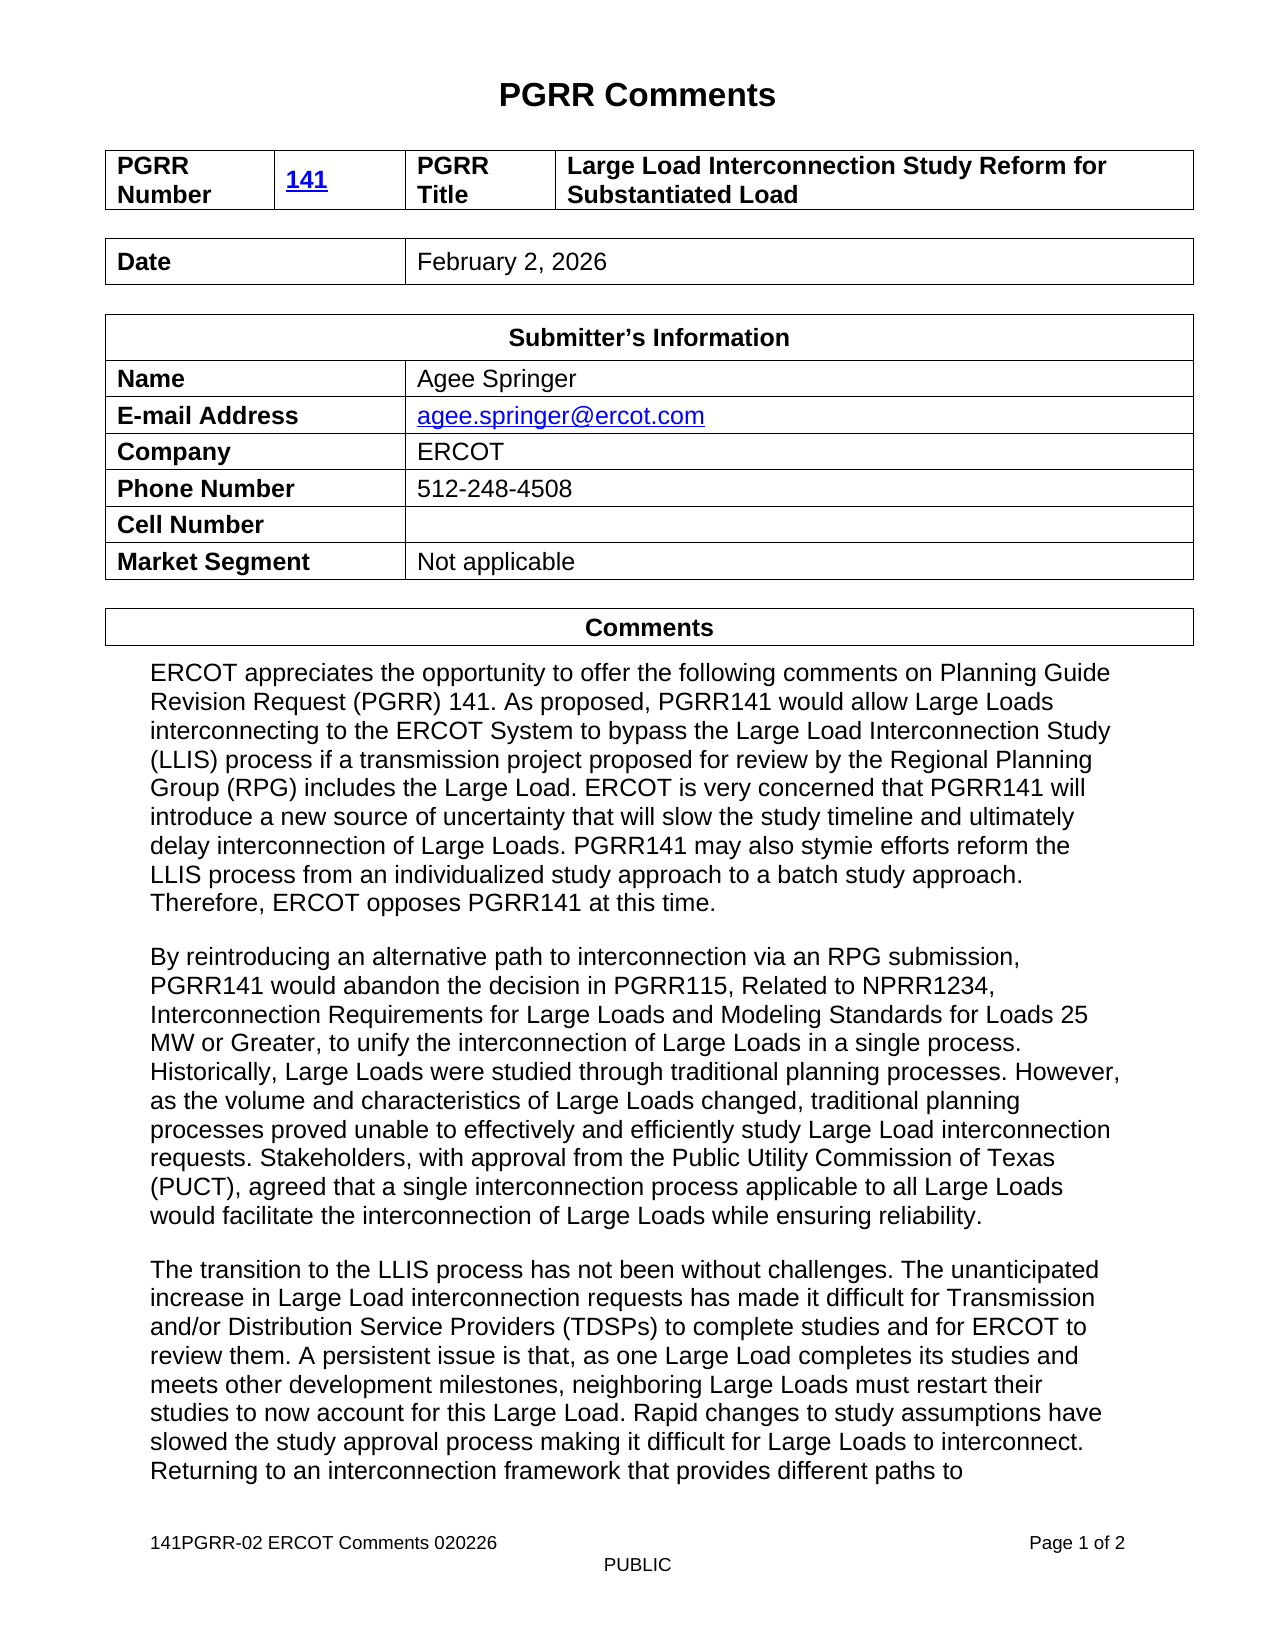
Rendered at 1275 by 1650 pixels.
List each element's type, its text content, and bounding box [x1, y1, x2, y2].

table_cell agee.springer@ercot.com [406, 397, 1193, 433]
table_cell 512-248-4508 [406, 470, 1193, 506]
table_header February 2, 2026 [406, 239, 1193, 284]
table_cell [406, 507, 1193, 542]
table_cell Agee Springer [406, 361, 1193, 396]
table_header Date [106, 239, 405, 284]
table_header Submitter’s Information [106, 315, 1193, 360]
text ERCOT appreciates the opportunity to offer the following comments on Planning Guide Revision Request (PGRR) 141. As proposed, PGRR141 would allow Large Loads interconnecting to the ERCOT System to bypass the Large Load Interconnection Study (LLIS) process if a transmission project proposed for review by the Regional Planning Group (RPG) includes the Large Load. ERCOT is very concerned that PGRR141 will introduce a new source of uncertainty that will slow the study timeline and ultimately delay interconnection of Large Loads. PGRR141 may also stymie efforts reform the LLIS process from an individualized study approach to a batch study approach. Therefore, ERCOT opposes PGRR141 at this time. [150, 658, 1125, 917]
table_header PGRR Title [406, 151, 555, 208]
table_header Comments [106, 609, 1193, 645]
table_cell Not applicable [406, 543, 1193, 578]
text By reintroducing an alternative path to interconnection via an RPG submission, PGRR141 would abandon the decision in PGRR115, Related to NPRR1234, Interconnection Requirements for Large Loads and Modeling Standards for Loads 25 MW or Greater, to unify the interconnection of Large Loads in a single process. Historically, Large Loads were studied through traditional planning processes. However, as the volume and characteristics of Large Loads changed, traditional planning processes proved unable to effectively and efficiently study Large Load interconnection requests. Stakeholders, with approval from the Public Utility Commission of Texas (PUCT), agreed that a single interconnection process applicable to all Large Loads would facilitate the interconnection of Large Loads while ensuring reliability. [150, 942, 1125, 1229]
table_header Large Load Interconnection Study Reform for Substantiated Load [556, 151, 1193, 208]
table_cell Market Segment [106, 543, 405, 578]
table_cell E-mail Address [106, 397, 405, 433]
table_cell Name [106, 361, 405, 396]
table_cell Company [106, 434, 405, 469]
table_header PGRR Number [106, 151, 274, 208]
table_cell Phone Number [106, 470, 405, 506]
table_header 141 [275, 151, 405, 208]
table_cell Cell Number [106, 507, 405, 542]
table_cell ERCOT [406, 434, 1193, 469]
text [150, 1254, 1125, 1484]
